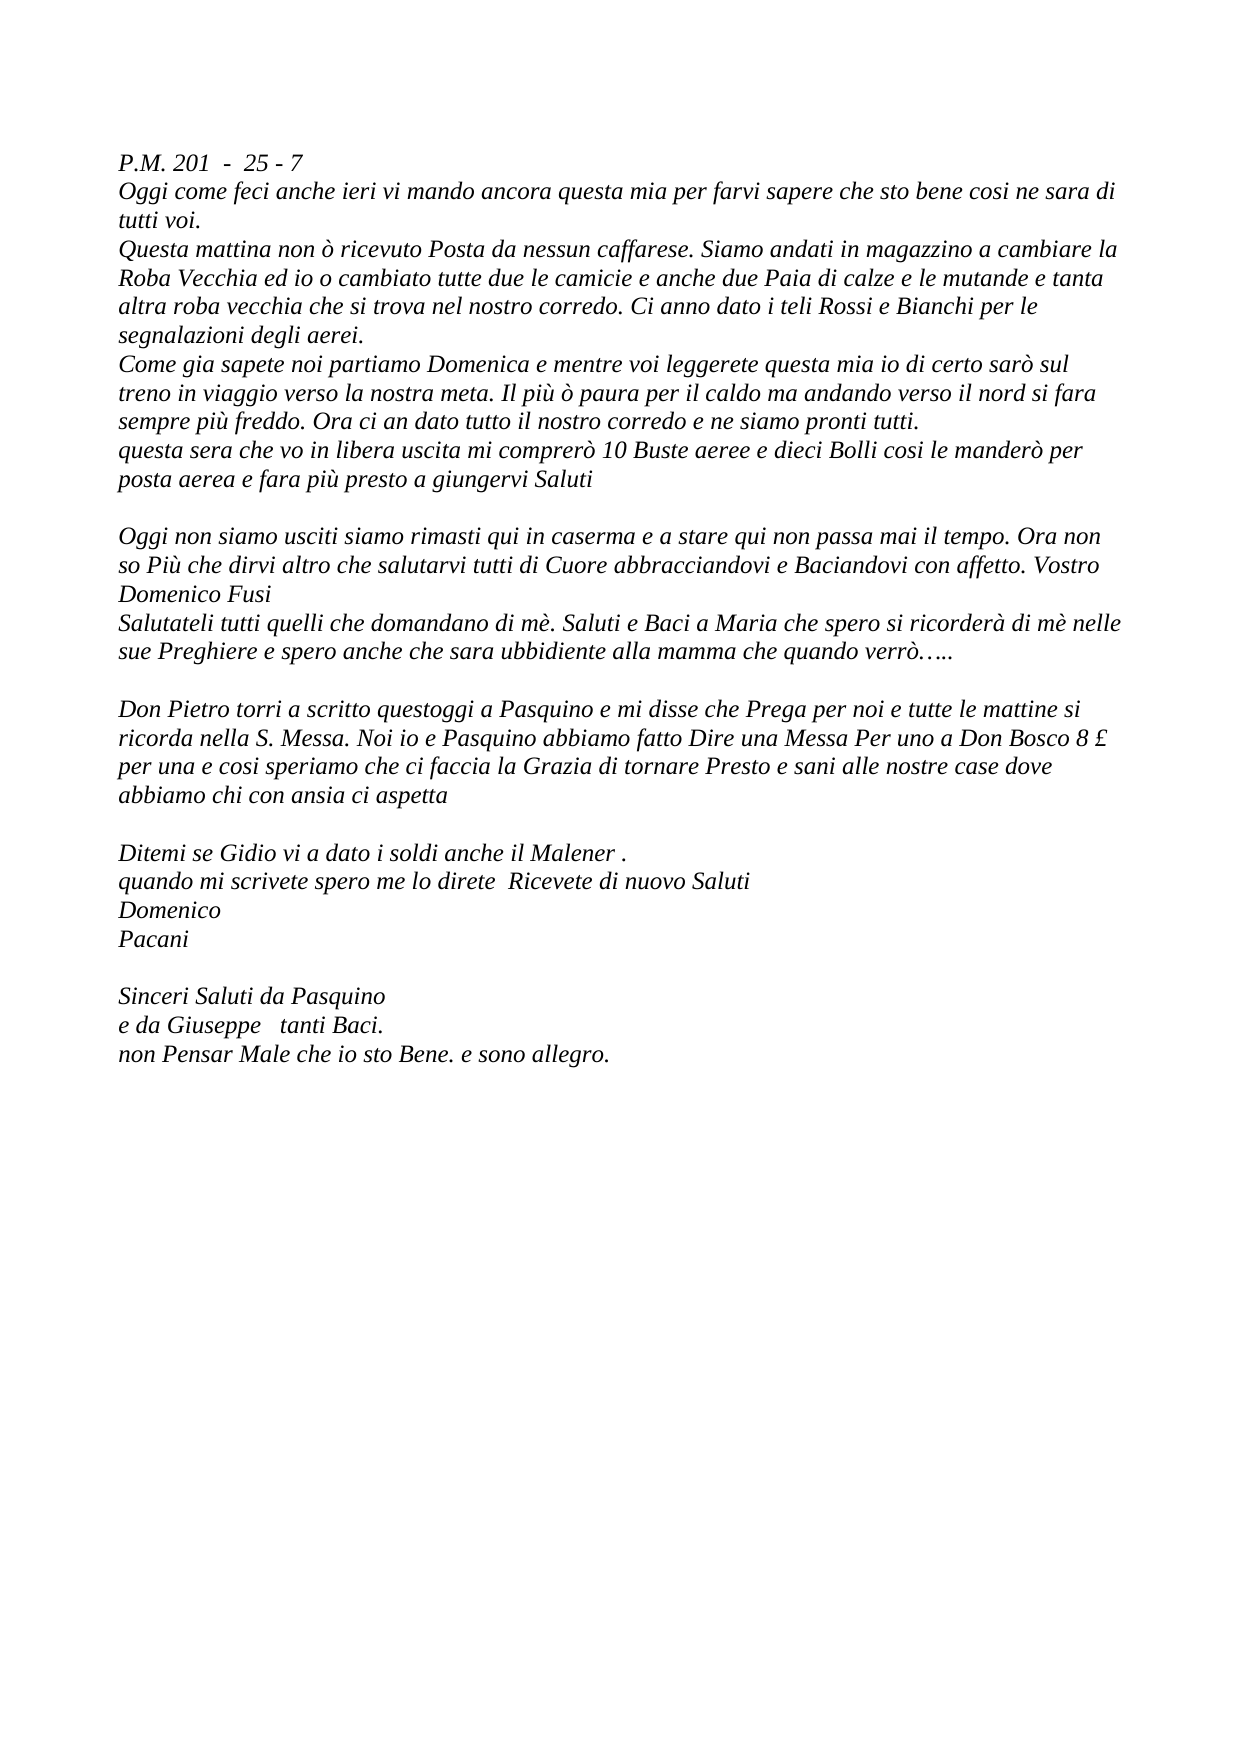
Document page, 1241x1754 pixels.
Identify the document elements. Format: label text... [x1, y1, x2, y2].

text non Pensar Male che io sto Bene. e sono allegro. [118, 1039, 1122, 1068]
text Ditemi se Gidio vi a dato i soldi anche il Malener . [118, 838, 1122, 866]
text Domenico [118, 895, 1122, 924]
text e da Giuseppe tanti Baci. [118, 1010, 1122, 1039]
text quando mi scrivete spero me lo direte Ricevete di nuovo Saluti [118, 866, 1122, 895]
text P.M. 201 - 25 - 7 [118, 148, 1122, 176]
text Salutateli tutti quelli che domandano di mè. Saluti e Baci a Maria che spero si ricorderà di mè nelle sue Preghiere e spero anche che sara ubbidiente alla mamma che quando verrò….. [118, 608, 1122, 665]
text questa sera che vo in libera uscita mi comprerò 10 Buste aeree e dieci Bolli cosi le manderò per posta aerea e fara più presto a giungervi Saluti [118, 435, 1122, 493]
text Sinceri Saluti da Pasquino [118, 981, 1122, 1010]
text Don Pietro torri a scritto questoggi a Pasquino e mi disse che Prega per noi e tutte le mattine si ricorda nella S. Messa. Noi io e Pasquino abbiamo fatto Dire una Messa Per uno a Don Bosco 8 £ per una e cosi speriamo che ci faccia la Grazia di tornare Presto e sani alle nostre case dove abbiamo chi con ansia ci aspetta [118, 694, 1122, 809]
text Come gia sapete noi partiamo Domenica e mentre voi leggerete questa mia io di certo sarò sul treno in viaggio verso la nostra meta. Il più ò paura per il caldo ma andando verso il nord si fara sempre più freddo. Ora ci an dato tutto il nostro corredo e ne siamo pronti tutti. [118, 349, 1122, 435]
text Pacani [118, 924, 1122, 953]
text Oggi come feci anche ieri vi mando ancora questa mia per farvi sapere che sto bene cosi ne sara di tutti voi. [118, 176, 1122, 234]
text Oggi non siamo usciti siamo rimasti qui in caserma e a stare qui non passa mai il tempo. Ora non so Più che dirvi altro che salutarvi tutti di Cuore abbracciandovi e Baciandovi con affetto. Vostro Domenico Fusi [118, 521, 1122, 608]
text Questa mattina non ò ricevuto Posta da nessun caffarese. Siamo andati in magazzino a cambiare la Roba Vecchia ed io o cambiato tutte due le camicie e anche due Paia di calze e le mutande e tanta altra roba vecchia che si trova nel nostro corredo. Ci anno dato i teli Rossi e Bianchi per le segnalazioni degli aerei. [118, 234, 1122, 349]
